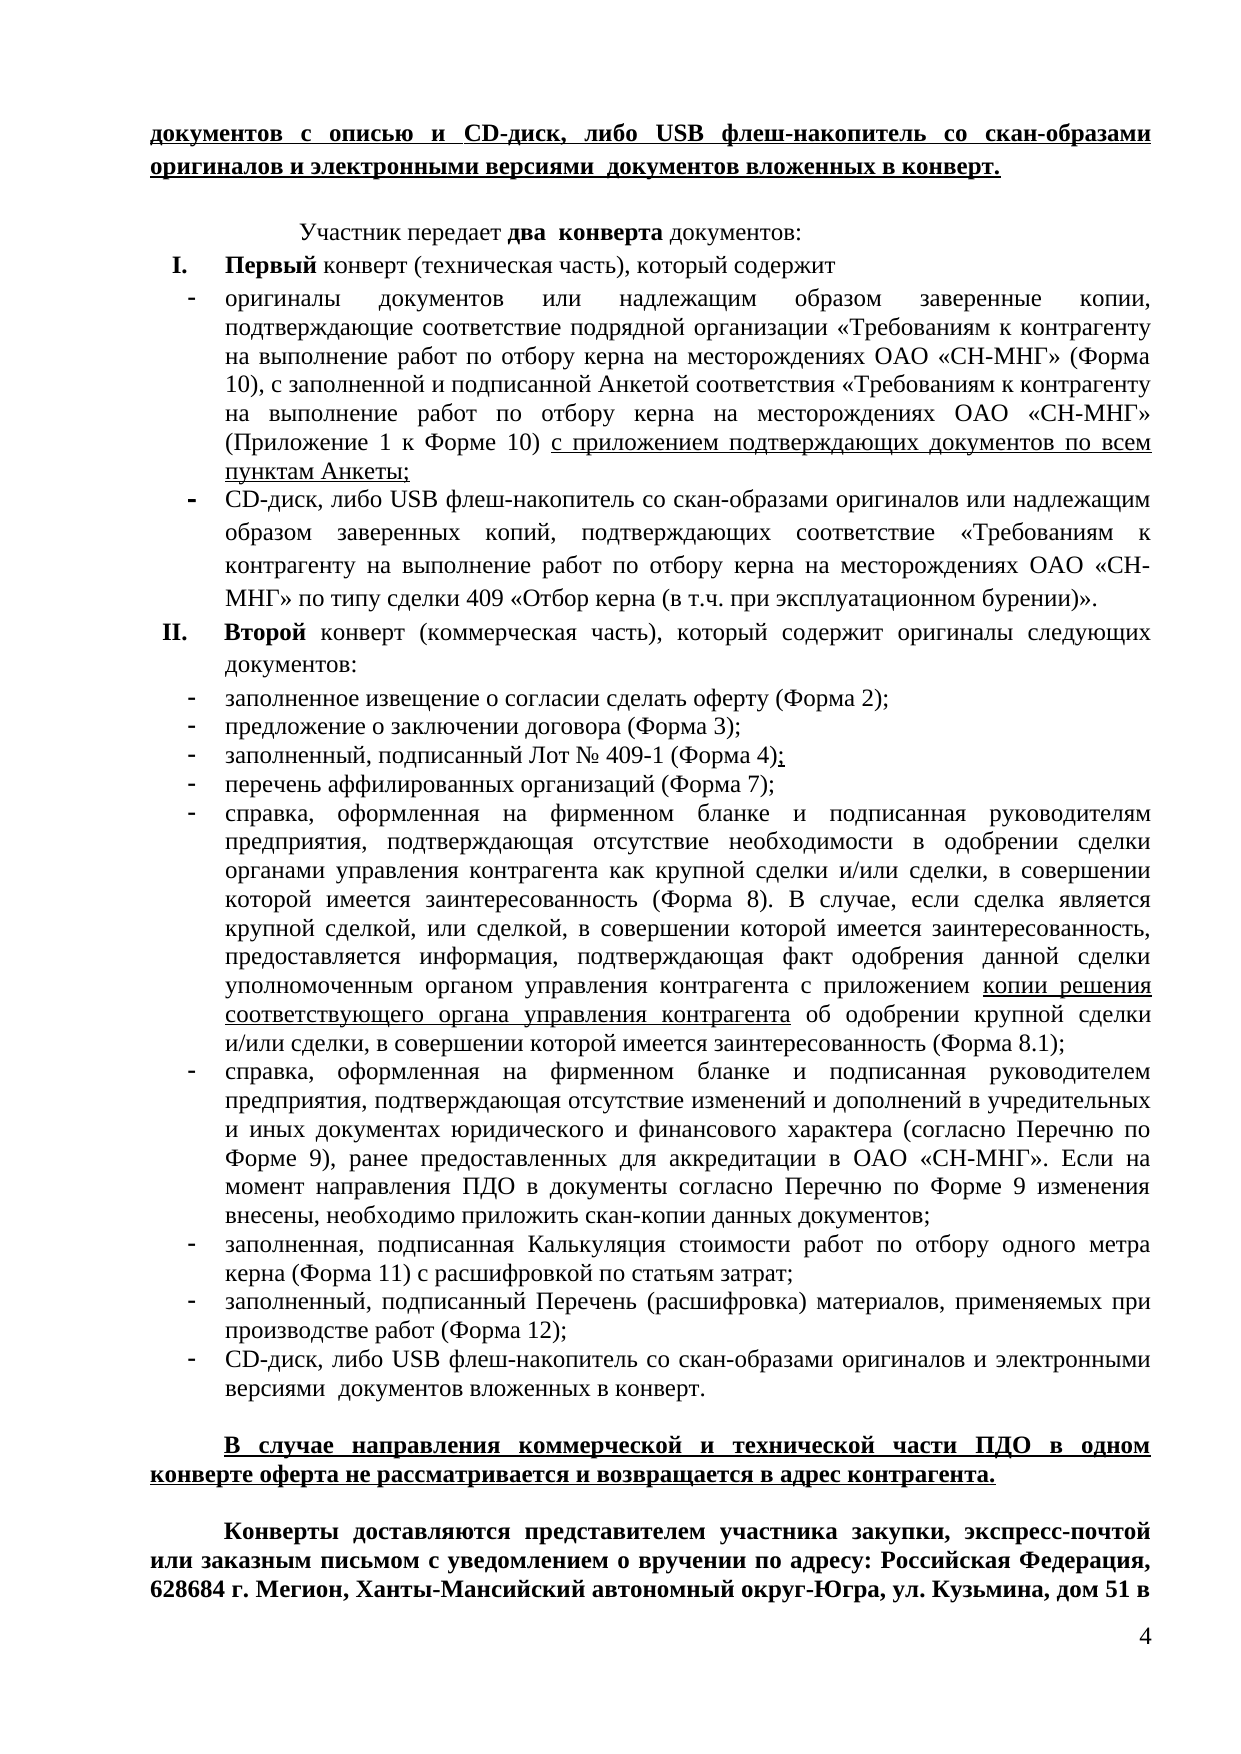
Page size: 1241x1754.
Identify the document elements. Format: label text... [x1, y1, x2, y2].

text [150, 1516, 1152, 1603]
list Первый конверт (техническая часть), который содержит [187, 250, 1152, 279]
text В случае направления коммерческой и технической части ПДО в одном конверте оферта не рассматривается и возвращается в адрес контрагента. [150, 1430, 1152, 1488]
list оригиналы документов или надлежащим образом заверенные копии, подтверждающие соответствие подрядной организации «Требованиям к контрагенту на выполнение работ по отбору керна на месторождениях ОАО «СН-МНГ» (Форма 10), с заполненной и подписанной Анкетой соответствия «Требованиям к контрагенту на выполнение работ по отбору керна на месторождениях ОАО «СН-МНГ» (Приложение 1 к Форме 10) с приложением подтверждающих документов по всем пунктам Анкеты; [187, 283, 1152, 484]
list заполненный, подписанный Лот № 409-1 (Форма 4); [187, 740, 1152, 769]
list заполненная, подписанная Калькуляция стоимости работ по отбору одного метра керна (Форма 11) с расшифровкой по статьям затрат; [187, 1229, 1152, 1286]
list перечень аффилированных организаций (Форма 7); [187, 769, 1152, 798]
list заполненное извещение о согласии сделать оферту (Форма 2); [187, 683, 1152, 711]
list CD-диск, либо USB флеш-накопитель со скан-образами оригиналов и электронными версиями документов вложенных в конверт. [187, 1344, 1152, 1401]
list CD-диск, либо USB флеш-накопитель со скан-образами оригиналов или надлежащим образом заверенных копий, подтверждающих соответствие «Требованиям к контрагенту на выполнение работ по отбору керна на месторождениях ОАО «СН-МНГ» по типу сделки 409 «Отбор керна (в т.ч. при эксплуатационном бурении)». [187, 484, 1152, 612]
list заполненный, подписанный Перечень (расшифровка) материалов, применяемых при производстве работ (Форма 12); [187, 1286, 1152, 1344]
list справка, оформленная на фирменном бланке и подписанная руководителям предприятия, подтверждающая отсутствие необходимости в одобрении сделки органами управления контрагента как крупной сделки и/или сделки, в совершении которой имеется заинтересованность (Форма 8). В случае, если сделка является крупной сделкой, или сделкой, в совершении которой имеется заинтересованность, предоставляется информация, подтверждающая факт одобрения данной сделки уполномоченным органом управления контрагента с приложением копии решения соответствующего органа управления контрагента об одобрении крупной сделки и/или сделки, в совершении которой имеется заинтересованность (Форма 8.1); [187, 798, 1152, 1056]
text Участник передает два конверта документов: [299, 217, 1152, 246]
list справка, оформленная на фирменном бланке и подписанная руководителем предприятия, подтверждающая отсутствие изменений и дополнений в учредительных и иных документах юридического и финансового характера (согласно Перечню по Форме 9), ранее предоставленных для аккредитации в ОАО «СН-МНГ». Если на момент направления ПДО в документы согласно Перечню по Форме 9 изменения внесены, необходимо приложить скан-копии данных документов; [187, 1056, 1152, 1229]
list Второй конверт (коммерческая часть), который содержит оригиналы следующих документов: [187, 617, 1152, 678]
list предложение о заключении договора (Форма 3); [187, 711, 1152, 740]
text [150, 118, 1152, 180]
